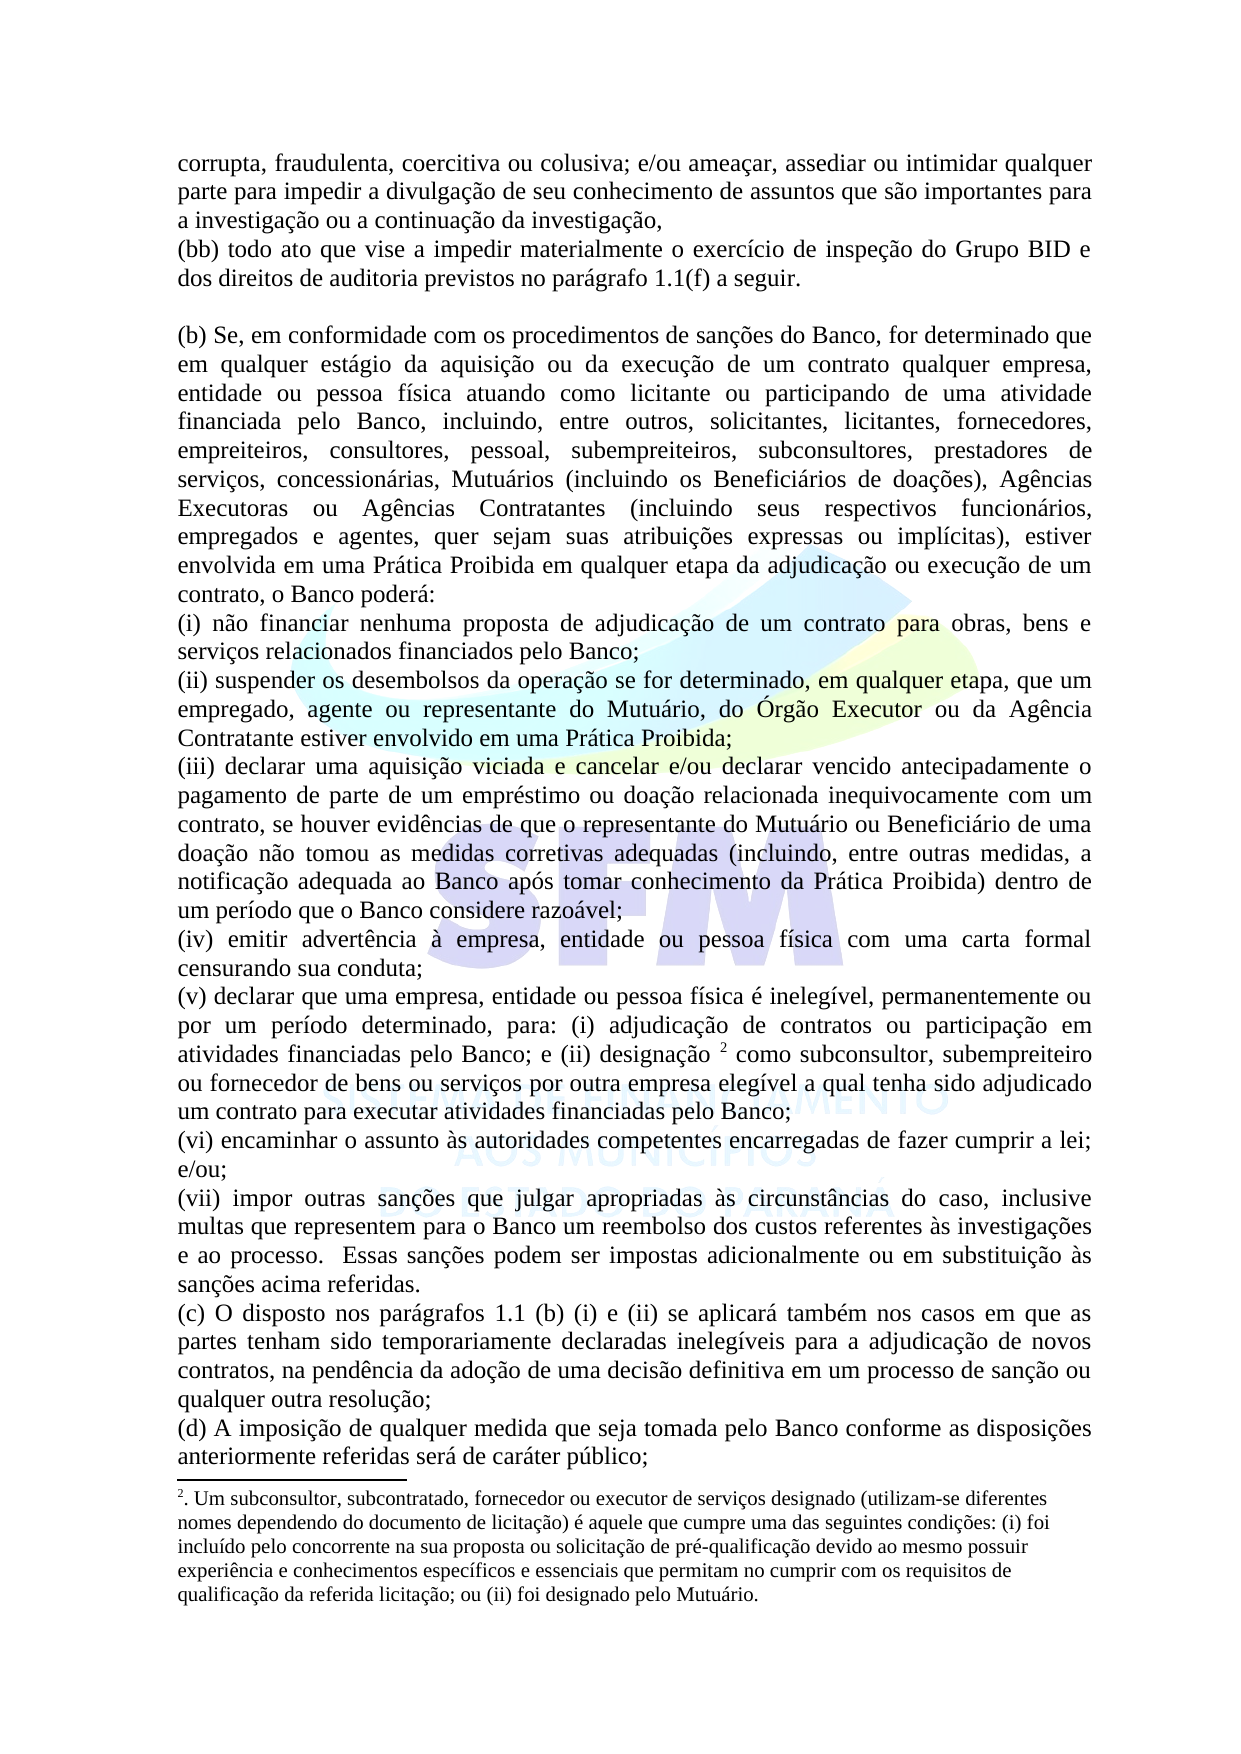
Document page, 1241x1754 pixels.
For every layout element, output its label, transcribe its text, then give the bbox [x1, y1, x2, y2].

list (iii) declarar uma aquisição viciada e cancelar e/ou declarar vencido antecipadamente o pagamento de parte de um empréstimo ou doação relacionada inequivocamente com um contrato, se houver evidências de que o representante do Mutuário ou Beneficiário de uma doação não tomou as medidas corretivas adequadas (incluindo, entre outras medidas, a notificação adequada ao Banco após tomar conhecimento da Prática Proibida) dentro de um período que o Banco considere razoável; [177, 751, 1093, 924]
list (bb) todo ato que vise a impedir materialmente o exercício de inspeção do Grupo BID e dos direitos de auditoria previstos no parágrafo 1.1(f) a seguir. [177, 234, 1093, 291]
list (d) A imposição de qualquer medida que seja tomada pelo Banco conforme as disposições anteriormente referidas será de caráter público; [177, 1413, 1093, 1470]
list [177, 148, 1093, 234]
list (vii) impor outras sanções que julgar apropriadas às circunstâncias do caso, inclusive multas que representem para o Banco um reembolso dos custos referentes às investigações e ao processo. Essas sanções podem ser impostas adicionalmente ou em substituição às sanções acima referidas. [177, 1183, 1093, 1298]
list (b) Se, em conformidade com os procedimentos de sanções do Banco, for determinado que em qualquer estágio da aquisição ou da execução de um contrato qualquer empresa, entidade ou pessoa física atuando como licitante ou participando de uma atividade financiada pelo Banco, incluindo, entre outros, solicitantes, licitantes, fornecedores, empreiteiros, consultores, pessoal, subempreiteiros, subconsultores, prestadores de serviços, concessionárias, Mutuários (incluindo os Beneficiários de doações), Agências Executoras ou Agências Contratantes (incluindo seus respectivos funcionários, empregados e agentes, quer sejam suas atribuições expressas ou implícitas), estiver envolvida em uma Prática Proibida em qualquer etapa da adjudicação ou execução de um contrato, o Banco poderá: [177, 320, 1093, 608]
list (v) declarar que uma empresa, entidade ou pessoa física é inelegível, permanentemente ou por um período determinado, para: (i) adjudicação de contratos ou participação em atividades financiadas pelo Banco; e (ii) designação como subconsultor, subempreiteiro ou fornecedor de bens ou serviços por outra empresa elegível a qual tenha sido adjudicado um contrato para executar atividades financiadas pelo Banco; [177, 981, 1093, 1125]
list (iv) emitir advertência à empresa, entidade ou pessoa física com uma carta formal censurando sua conduta; [177, 924, 1093, 981]
list (ii) suspender os desembolsos da operação se for determinado, em qualquer etapa, que um empregado, agente ou representante do Mutuário, do Órgão Executor ou da Agência Contratante estiver envolvido em uma Prática Proibida; [177, 665, 1093, 751]
list (vi) encaminhar o assunto às autoridades competentes encarregadas de fazer cumprir a lei; e/ou; [177, 1125, 1093, 1183]
list (i) não financiar nenhuma proposta de adjudicação de um contrato para obras, bens e serviços relacionados financiados pelo Banco; [177, 608, 1093, 665]
list (c) O disposto nos parágrafos 1.1 (b) (i) e (ii) se aplicará também nos casos em que as partes tenham sido temporariamente declaradas inelegíveis para a adjudicação de novos contratos, na pendência da adoção de uma decisão definitiva em um processo de sanção ou qualquer outra resolução; [177, 1298, 1093, 1413]
